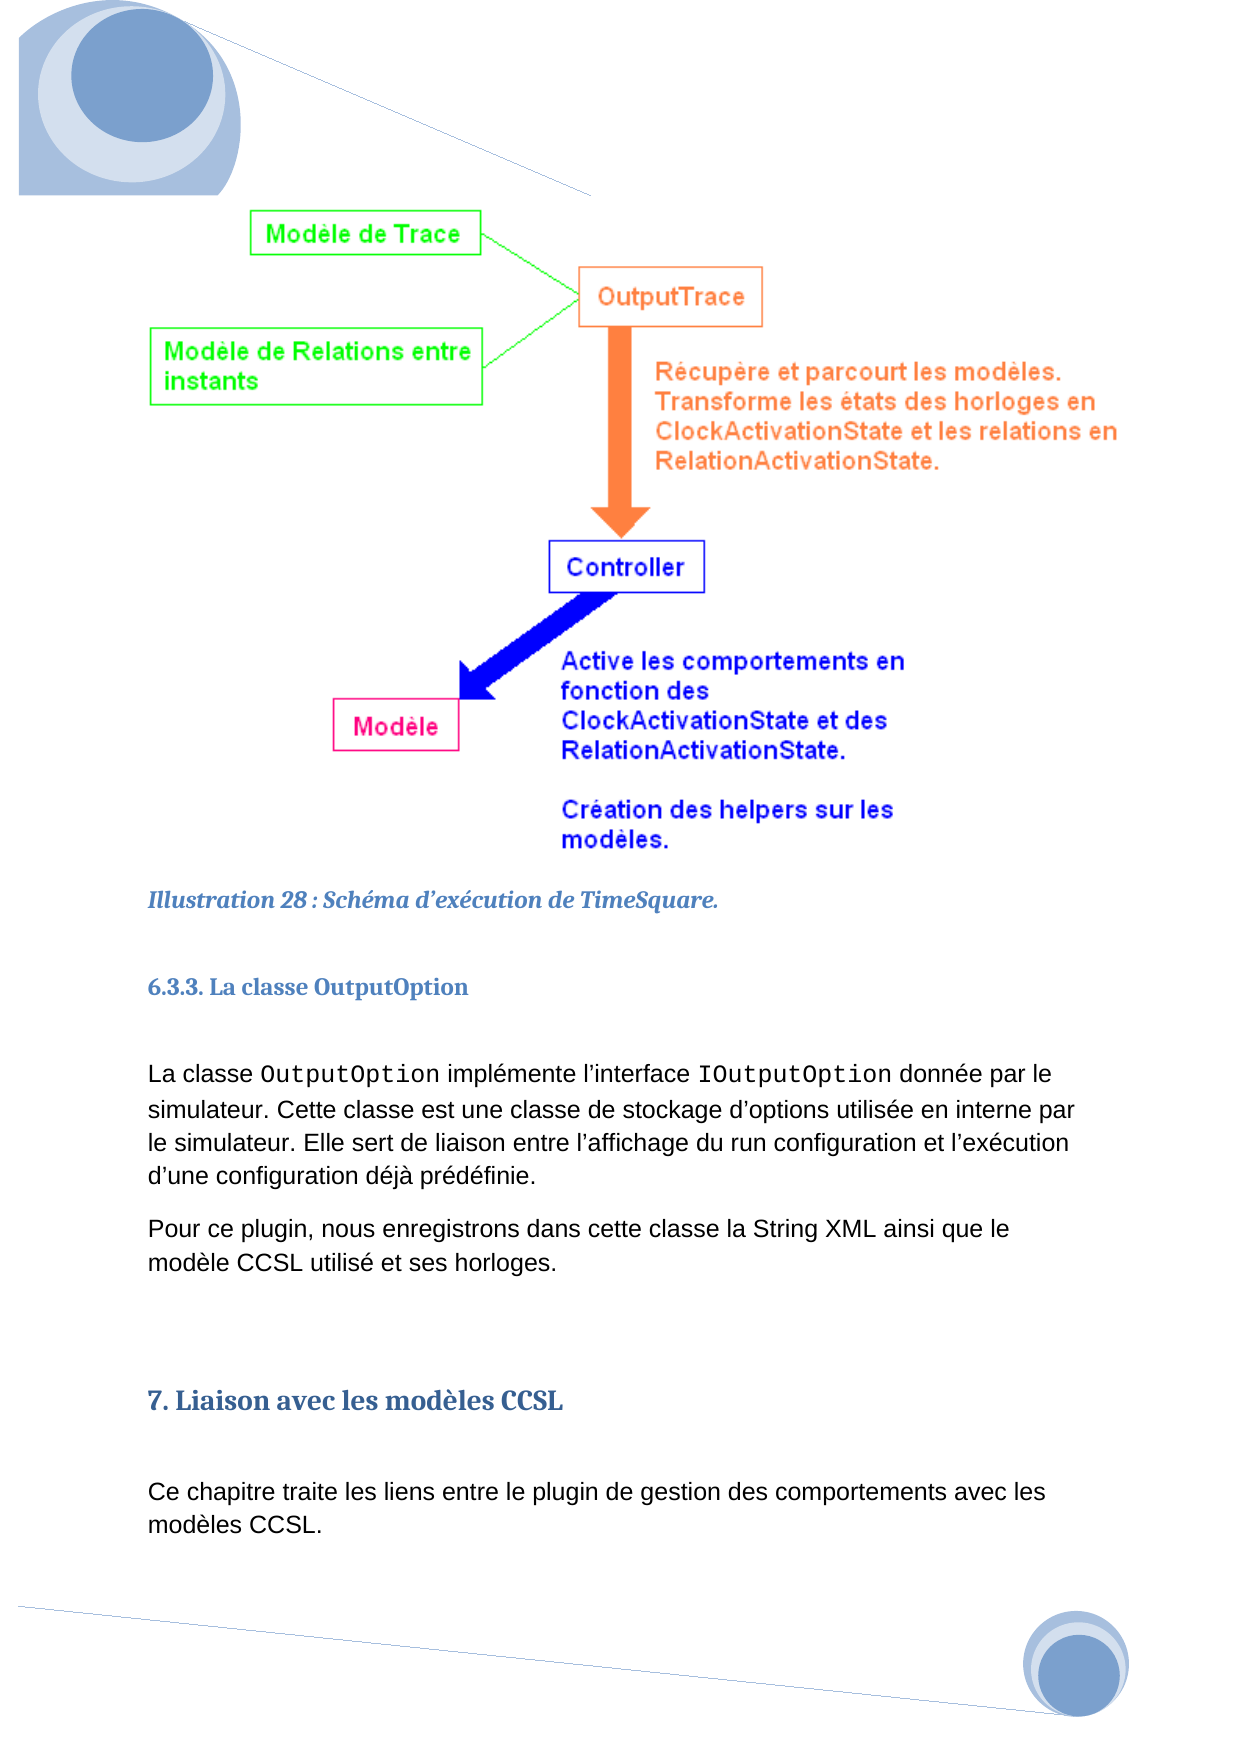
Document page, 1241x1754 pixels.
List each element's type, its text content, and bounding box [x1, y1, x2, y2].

picture [147, 204, 1126, 861]
subtitle 6.3.3. La classe OutputOption [148, 972, 1093, 1001]
subtitle 7. Liaison avec les modèles CCSL [148, 1384, 1093, 1418]
text Pour ce plugin, nous enregistrons dans cette classe la String XML ainsi que le modèle CCSL utilisé et ses horloges. [148, 1214, 1093, 1276]
text La classe OutputOption implémente l’interface IOutputOption donnée par le simulateur. Cette classe est une classe de stockage d’options utilisée en interne par le simulateur. Elle sert de liaison entre l’affichage du run configuration et l’exécution d’une configuration déjà prédéfinie. [148, 1059, 1093, 1189]
text Ce chapitre traite les liens entre le plugin de gestion des comportements avec les modèles CCSL. [148, 1477, 1093, 1538]
